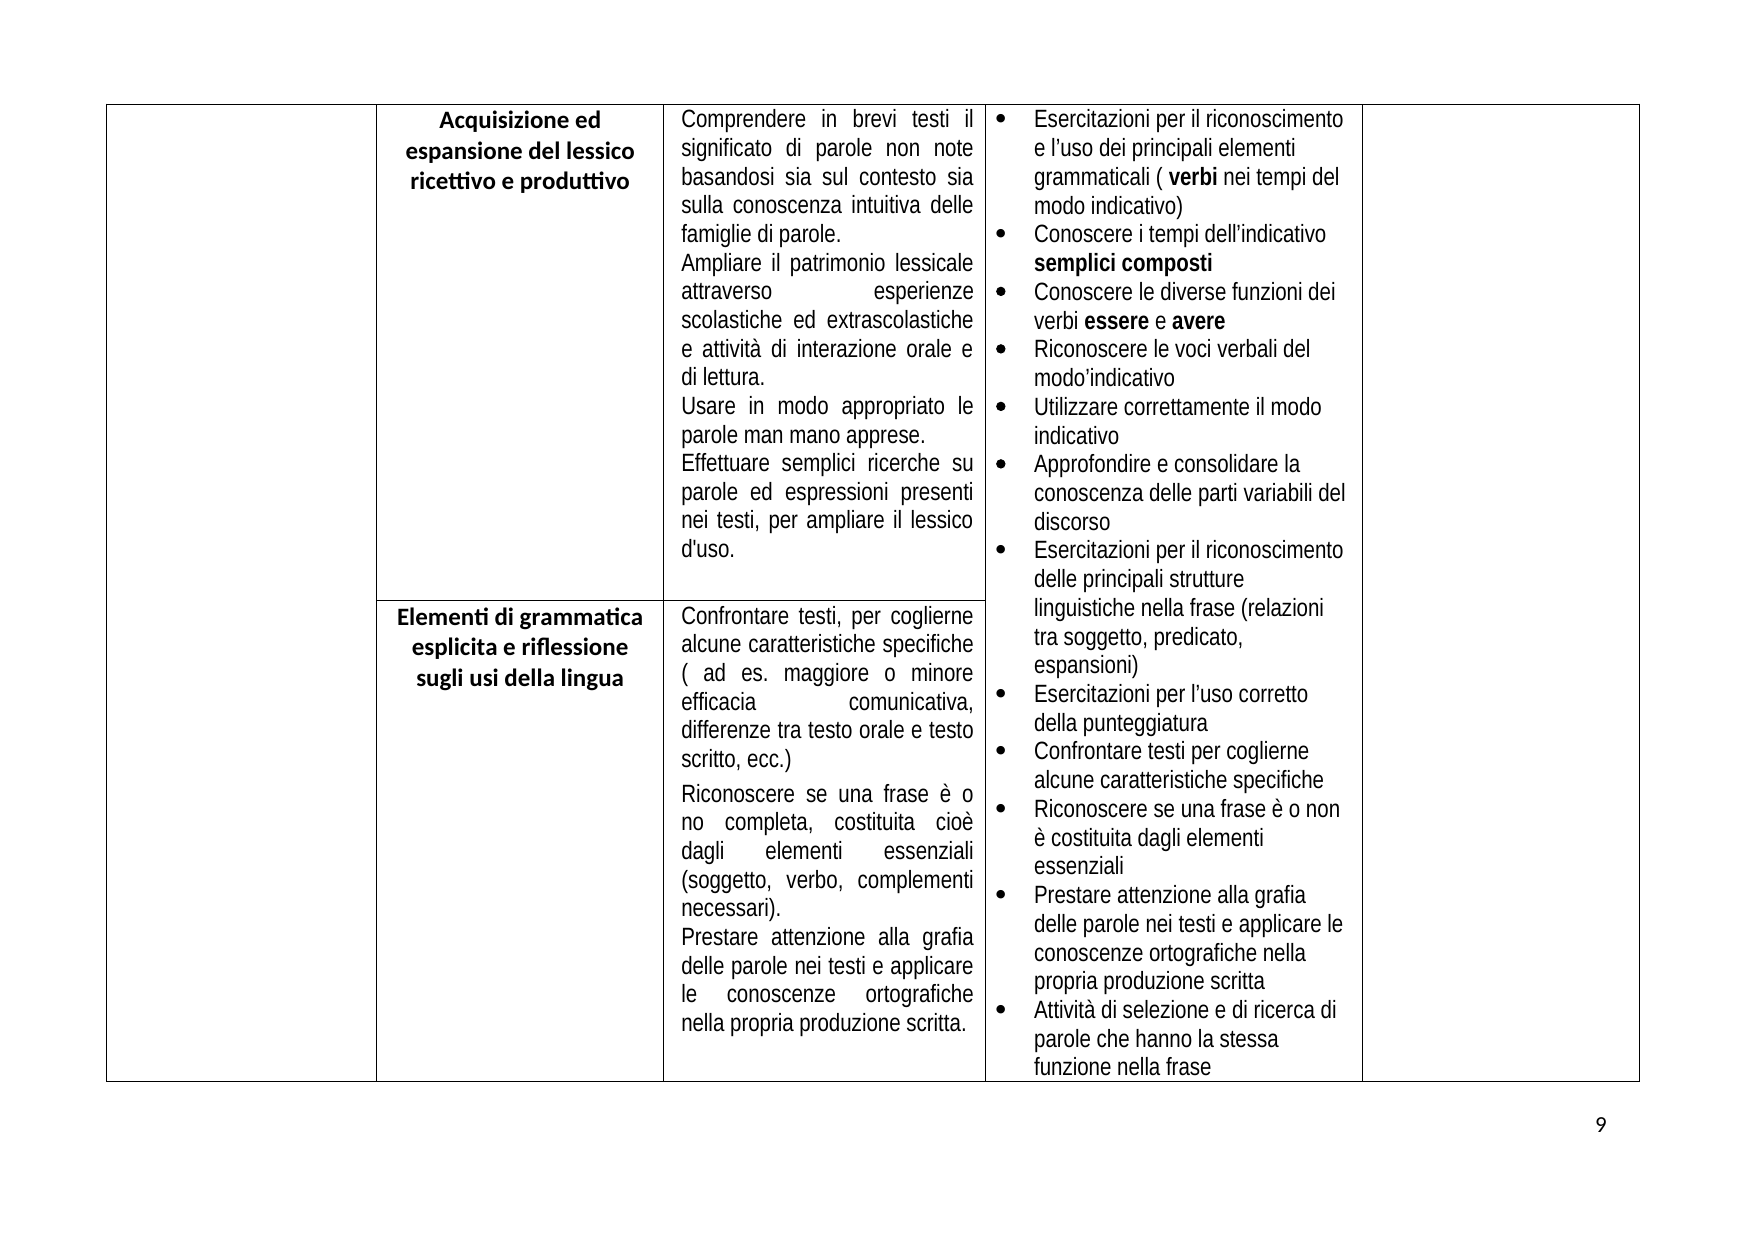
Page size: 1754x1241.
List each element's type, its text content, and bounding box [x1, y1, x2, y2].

table_cell Comprendere in brevi testi il significato di parole non note basandosi sia sul contesto sia sulla conoscenza intuitiva delle famiglie di parole. Ampliare il patrimonio lessicale attraverso esperienze scolastiche ed extrascolastiche e attività di interazione orale e di lettura. Usare in modo appropriato le parole man mano apprese. Effettuare semplici ricerche su parole ed espressioni presenti nei testi, per ampliare il lessico d'uso. [664, 105, 985, 599]
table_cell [664, 601, 985, 1081]
table_cell Acquisizione ed espansione del lessico ricettivo e produttivo [377, 105, 663, 599]
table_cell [377, 601, 663, 1081]
